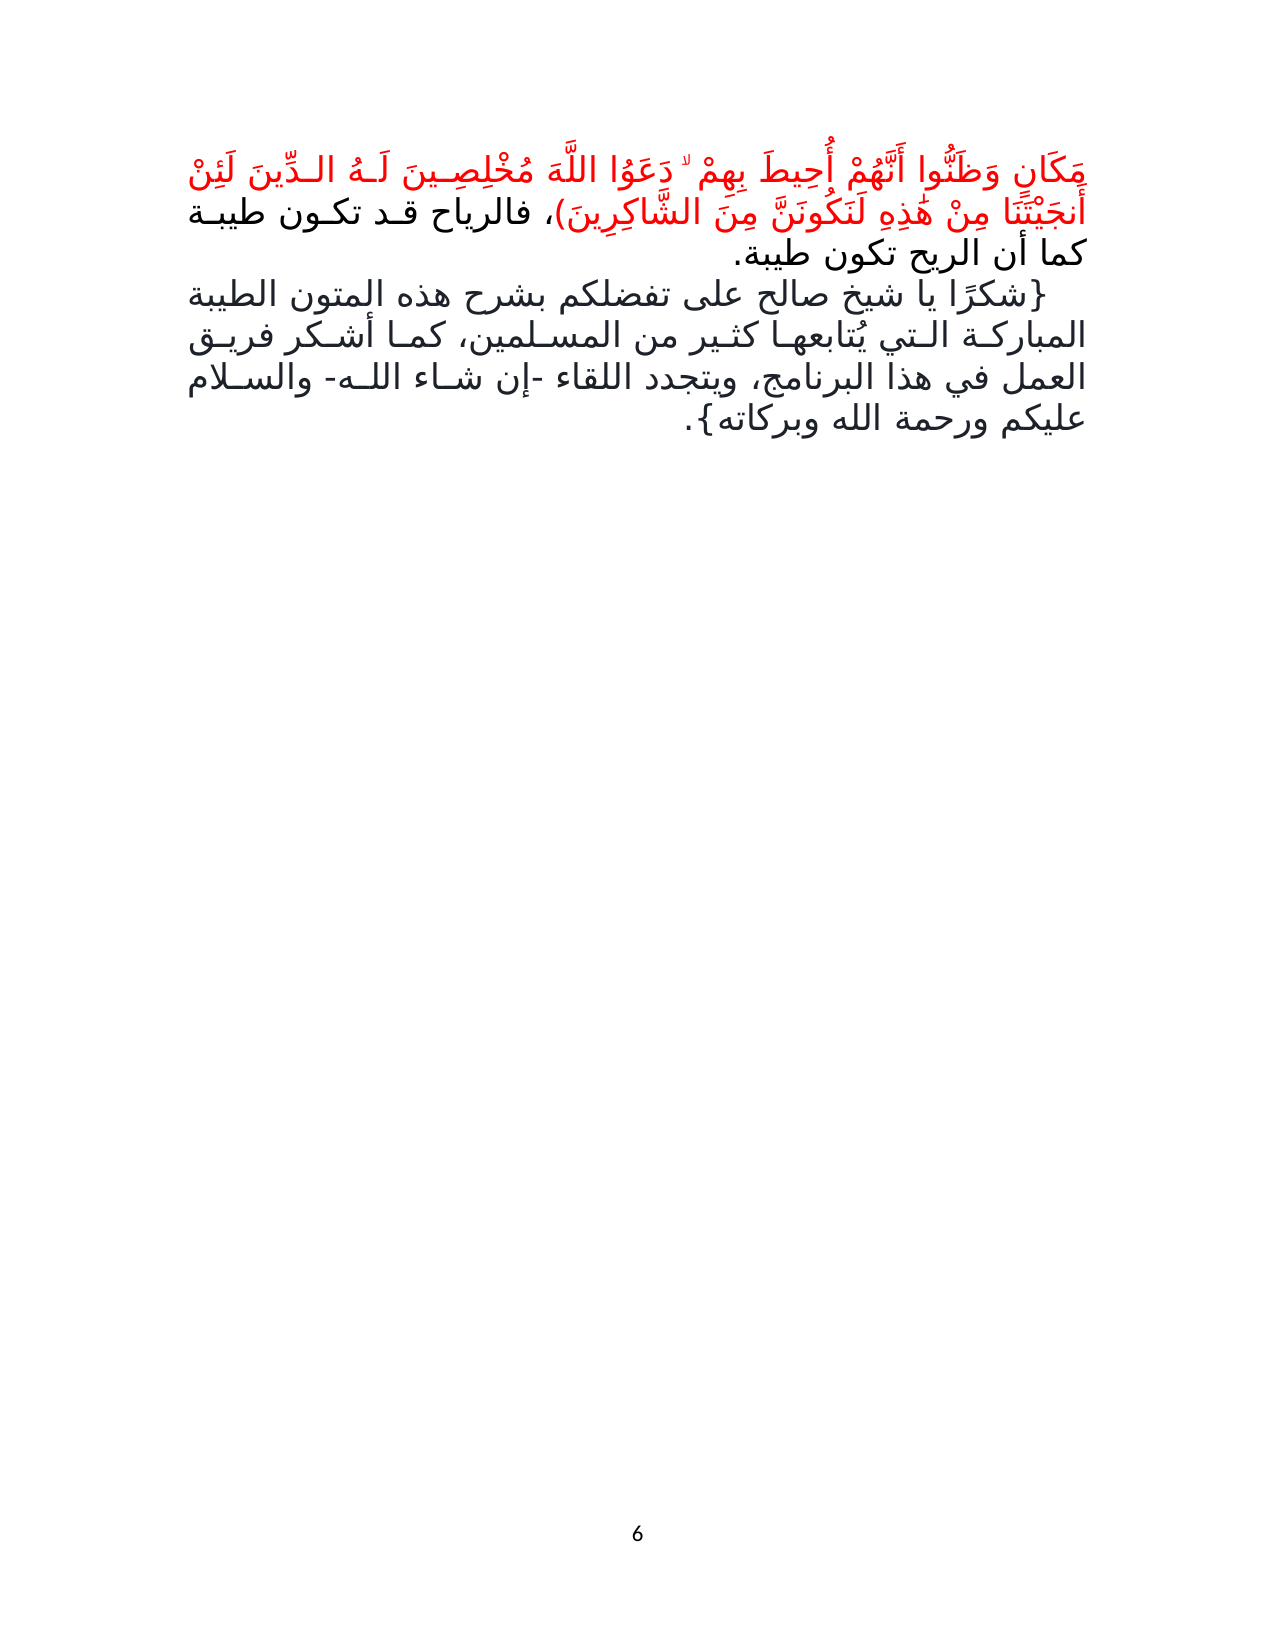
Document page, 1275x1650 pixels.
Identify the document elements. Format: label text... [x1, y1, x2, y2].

text {شكرًا يا شيخ صالح على تفضلكم بشرح هذه المتون الطيبة المباركة التي يُتابعها كثير من المسلمين، كما أشكر فريق العمل في هذا البرنامج، ويتجدد اللقاء -إن شاء الله- والسلام عليكم ورحمة الله وبركاته}. [187, 274, 1087, 439]
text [187, 150, 1087, 274]
